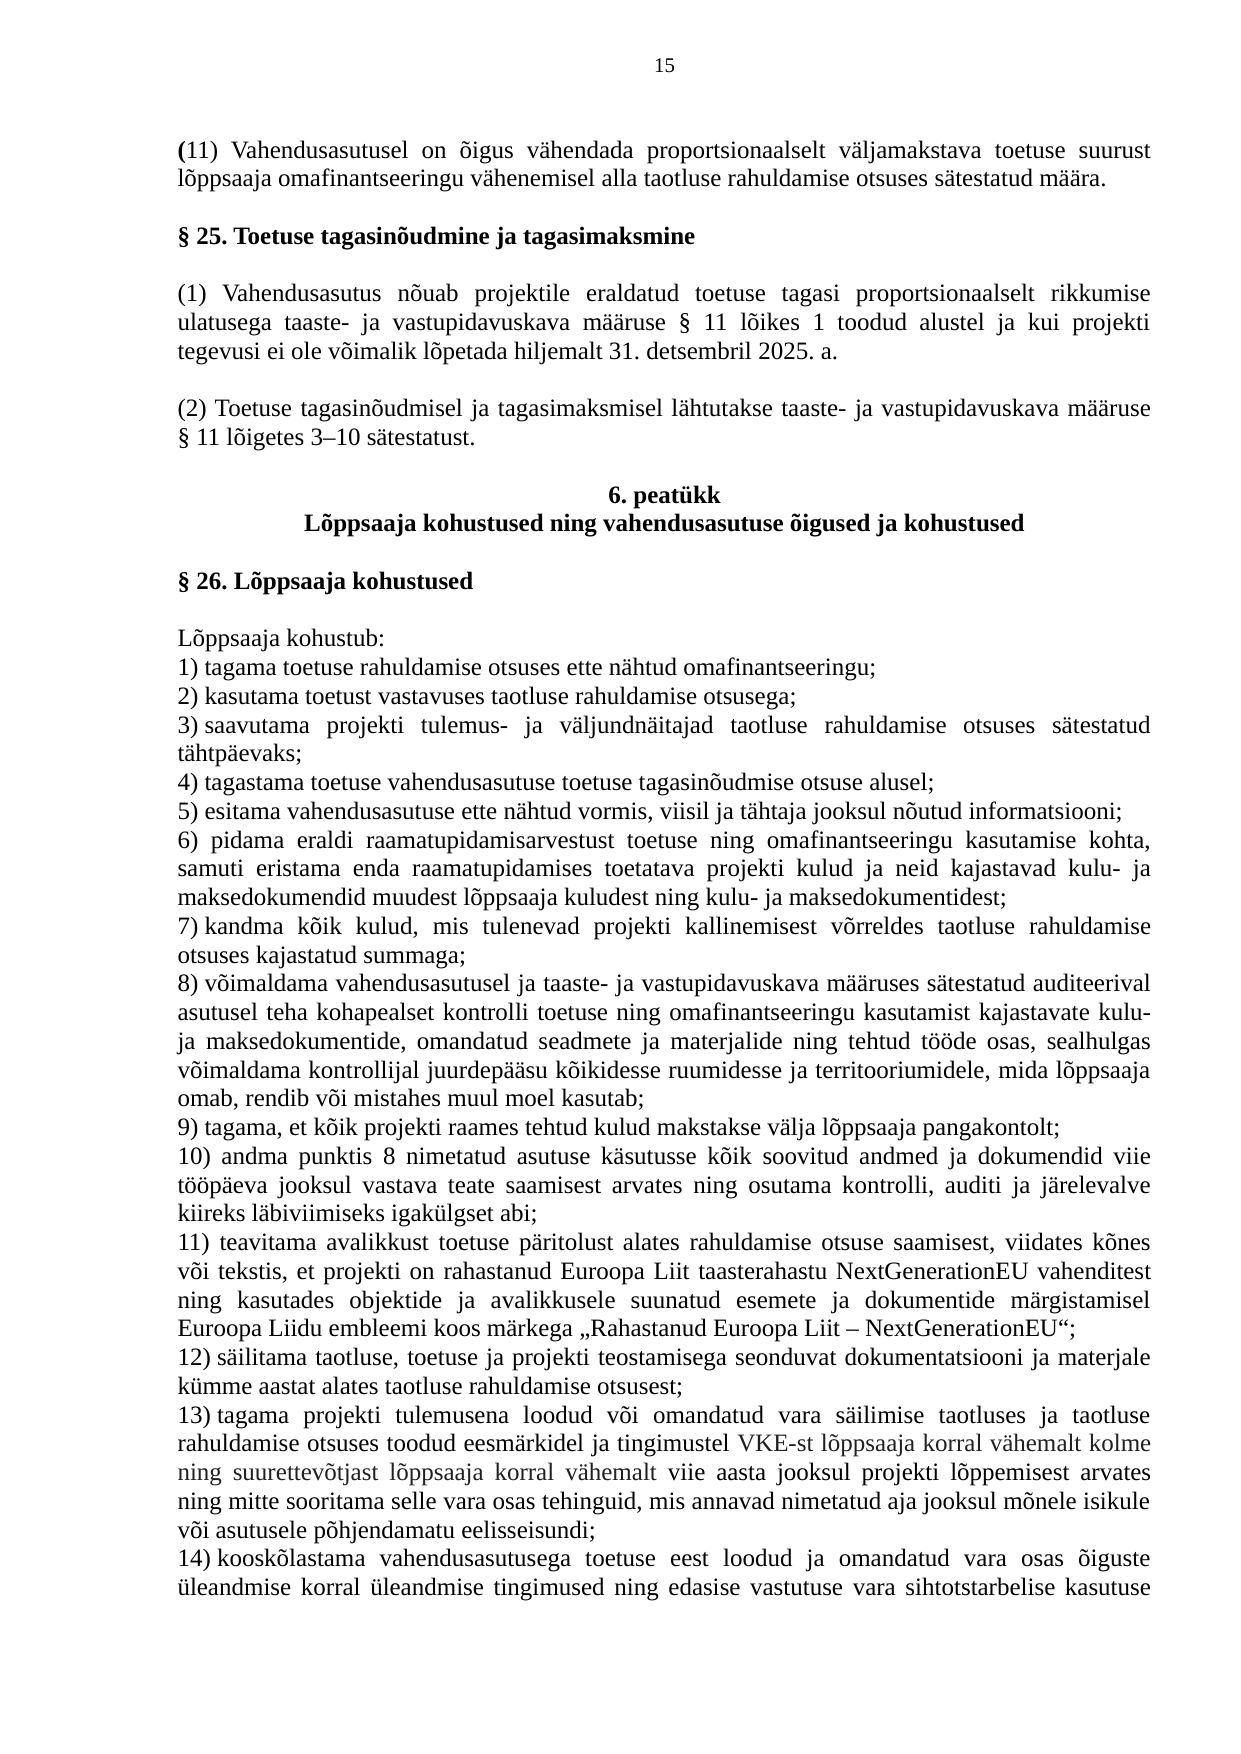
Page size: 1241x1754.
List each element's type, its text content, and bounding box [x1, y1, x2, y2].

text 13) tagama projekti tulemusena loodud või omandatud vara säilimise taotluses ja taotluse rahuldamise otsuses toodud eesmärkidel ja tingimustel VKE-st lõppsaaja korral vähemalt kolme ning suurettevõtjast lõppsaaja korral vähemalt viie aasta jooksul projekti lõppemisest arvates ning mitte sooritama selle vara osas tehinguid, mis annavad nimetatud aja jooksul mõnele isikule või asutusele põhjendamatu eelisseisundi; [177, 1400, 1152, 1543]
text 8) võimaldama vahendusasutusel ja taaste- ja vastupidavuskava määruses sätestatud auditeerival asutusel teha kohapealset kontrolli toetuse ning omafinantseeringu kasutamist kajastavate kulu- ja maksedokumentide, omandatud seadmete ja materjalide ning tehtud tööde osas, sealhulgas võimaldama kontrollijal juurdepääsu kõikidesse ruumidesse ja territooriumidele, mida lõppsaaja omab, rendib või mistahes muul moel kasutab; [177, 968, 1152, 1112]
text (2) Toetuse tagasinõudmisel ja tagasimaksmisel lähtutakse taaste- ja vastupidavuskava määruse § 11 lõigetes 3–10 sätestatust. [177, 393, 1152, 451]
text 6. peatükk [177, 480, 1152, 508]
text § 25. Toetuse tagasinõudmine ja tagasimaksmine [177, 221, 1152, 250]
text 2) kasutama toetust vastavuses taotluse rahuldamise otsusega; [177, 681, 1152, 710]
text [177, 1543, 1152, 1601]
text 10) andma punktis 8 nimetatud asutuse käsutusse kõik soovitud andmed ja dokumendid viie tööpäeva jooksul vastava teate saamisest arvates ning osutama kontrolli, auditi ja järelevalve kiireks läbiviimiseks igakülgset abi; [177, 1141, 1152, 1227]
text 7) kandma kõik kulud, mis tulenevad projekti kallinemisest võrreldes taotluse rahuldamise otsuses kajastatud summaga; [177, 911, 1152, 968]
text 11) teavitama avalikkust toetuse päritolust alates rahuldamise otsuse saamisest, viidates kõnes või tekstis, et projekti on rahastanud Euroopa Liit taasterahastu NextGenerationEU vahenditest ning kasutades objektide ja avalikkusele suunatud esemete ja dokumentide märgistamisel Euroopa Liidu embleemi koos märkega „Rahastanud Euroopa Liit – NextGenerationEU“; [177, 1227, 1152, 1342]
text Lõppsaaja kohustused ning vahendusasutuse õigused ja kohustused [177, 508, 1152, 566]
text 5) esitama vahendusasutuse ette nähtud vormis, viisil ja tähtaja jooksul nõutud informatsiooni; [177, 796, 1152, 825]
text Lõppsaaja kohustub: [177, 623, 1152, 652]
text 6) pidama eraldi raamatupidamisarvestust toetuse ning omafinantseeringu kasutamise kohta, samuti eristama enda raamatupidamises toetatava projekti kulud ja neid kajastavad kulu- ja maksedokumendid muudest lõppsaaja kuludest ning kulu- ja maksedokumentidest; [177, 825, 1152, 911]
text 4) tagastama toetuse vahendusasutuse toetuse tagasinõudmise otsuse alusel; [177, 767, 1152, 796]
text § 26. Lõppsaaja kohustused [177, 566, 1152, 595]
text 9) tagama, et kõik projekti raames tehtud kulud makstakse välja lõppsaaja pangakontolt; [177, 1112, 1152, 1141]
text 3) saavutama projekti tulemus- ja väljundnäitajad taotluse rahuldamise otsuses sätestatud tähtpäevaks; [177, 710, 1152, 767]
text (11) Vahendusasutusel on õigus vähendada proportsionaalselt väljamakstava toetuse suurust lõppsaaja omafinantseeringu vähenemisel alla taotluse rahuldamise otsuses sätestatud määra. [177, 135, 1152, 192]
text 12) säilitama taotluse, toetuse ja projekti teostamisega seonduvat dokumentatsiooni ja materjale kümme aastat alates taotluse rahuldamise otsusest; [177, 1342, 1152, 1400]
text (1) Vahendusasutus nõuab projektile eraldatud toetuse tagasi proportsionaalselt rikkumise ulatusega taaste- ja vastupidavuskava määruse § 11 lõikes 1 toodud alustel ja kui projekti tegevusi ei ole võimalik lõpetada hiljemalt 31. detsembril 2025. a. [177, 278, 1152, 365]
text 1) tagama toetuse rahuldamise otsuses ette nähtud omafinantseeringu; [177, 652, 1152, 681]
